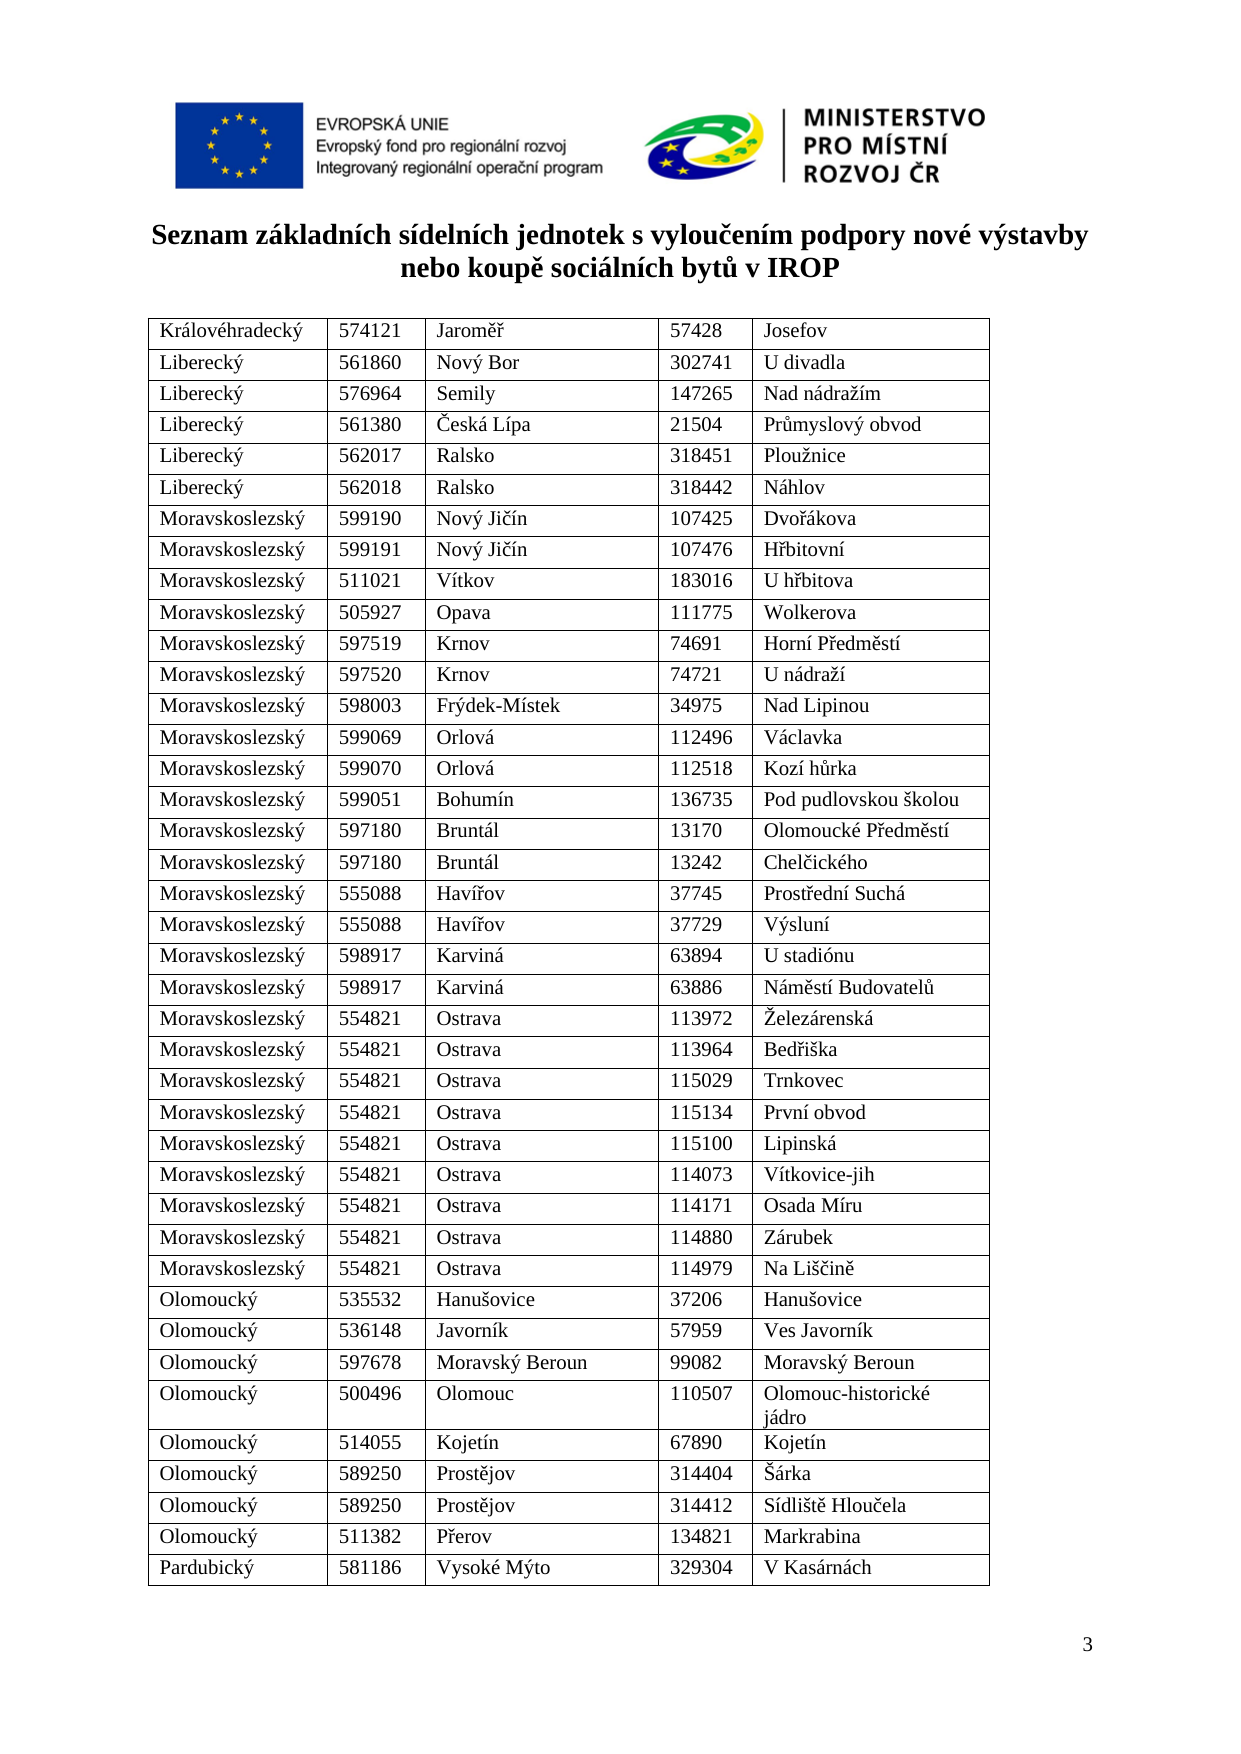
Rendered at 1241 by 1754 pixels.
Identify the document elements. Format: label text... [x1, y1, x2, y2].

table_cell Olomoucký [149, 1319, 327, 1349]
table_cell Moravskoslezský [149, 944, 327, 974]
table_cell Karviná [426, 944, 658, 974]
table_cell 329304 [659, 1555, 752, 1585]
table_cell Sídliště Hloučela [753, 1493, 989, 1523]
table_cell 114073 [659, 1162, 752, 1192]
table_cell 511382 [328, 1524, 425, 1554]
table_cell 597519 [328, 631, 425, 661]
table_cell Vítkovice-jih [753, 1162, 989, 1192]
table_cell Osada Míru [753, 1194, 989, 1224]
table_cell Železárenská [753, 1006, 989, 1036]
table_cell Šárka [753, 1461, 989, 1492]
table_cell Ostrava [426, 1100, 658, 1130]
table_cell 562018 [328, 475, 425, 505]
table_cell Moravskoslezský [149, 506, 327, 536]
table_cell Jaroměř [426, 319, 658, 349]
table_cell 302741 [659, 350, 752, 380]
table_cell 99082 [659, 1350, 752, 1380]
table_cell Markrabina [753, 1524, 989, 1554]
table_cell 134821 [659, 1524, 752, 1554]
table_cell 114880 [659, 1225, 752, 1255]
table_cell Orlová [426, 725, 658, 755]
table_cell 554821 [328, 1162, 425, 1192]
table_cell Moravskoslezský [149, 819, 327, 849]
table_cell Olomoucký [149, 1461, 327, 1492]
table_cell Moravskoslezský [149, 600, 327, 630]
table_cell Kozí hůrka [753, 756, 989, 786]
table_cell Javorník [426, 1319, 658, 1349]
table_cell Moravskoslezský [149, 1069, 327, 1099]
table_cell Moravskoslezský [149, 881, 327, 911]
table_cell Moravský Beroun [426, 1350, 658, 1380]
table_cell Náhlov [753, 475, 989, 505]
table_cell V Kasárnách [753, 1555, 989, 1585]
table_cell Moravskoslezský [149, 1131, 327, 1161]
table_cell Ostrava [426, 1131, 658, 1161]
table_cell Moravskoslezský [149, 1100, 327, 1130]
table_cell 576964 [328, 381, 425, 411]
table_cell Ostrava [426, 1006, 658, 1036]
table_cell Olomoucký [149, 1493, 327, 1523]
table_cell Olomoucké Předměstí [753, 819, 989, 849]
table_cell 57428 [659, 319, 752, 349]
table_cell Krnov [426, 662, 658, 692]
table_cell 114171 [659, 1194, 752, 1224]
table_cell Karviná [426, 975, 658, 1005]
table_cell Moravskoslezský [149, 850, 327, 880]
table_cell 107476 [659, 537, 752, 567]
table_cell Na Liščině [753, 1256, 989, 1286]
table_cell 63886 [659, 975, 752, 1005]
table_cell Ralsko [426, 444, 658, 474]
table_cell 21504 [659, 412, 752, 442]
picture [147, 73, 1013, 217]
table_cell Kojetín [753, 1430, 989, 1460]
table_cell 115100 [659, 1131, 752, 1161]
table_cell Zárubek [753, 1225, 989, 1255]
table_cell 511021 [328, 569, 425, 599]
table_cell Frýdek-Místek [426, 694, 658, 724]
table_cell 112496 [659, 725, 752, 755]
table_cell Nad nádražím [753, 381, 989, 411]
table_cell 113972 [659, 1006, 752, 1036]
table_cell 114979 [659, 1256, 752, 1286]
table_cell Prostějov [426, 1493, 658, 1523]
table_cell První obvod [753, 1100, 989, 1130]
table_cell 562017 [328, 444, 425, 474]
table_cell Lipinská [753, 1131, 989, 1161]
table_cell 314404 [659, 1461, 752, 1492]
table_cell 74721 [659, 662, 752, 692]
table_cell Bruntál [426, 850, 658, 880]
table_cell Vítkov [426, 569, 658, 599]
table_cell 554821 [328, 1069, 425, 1099]
table_cell Olomouc [426, 1381, 658, 1429]
table_cell 37729 [659, 912, 752, 942]
table_cell 554821 [328, 1131, 425, 1161]
table_cell 599069 [328, 725, 425, 755]
table_cell 597180 [328, 819, 425, 849]
table_cell Semily [426, 381, 658, 411]
table_cell 111775 [659, 600, 752, 630]
table_cell 500496 [328, 1381, 425, 1429]
table_cell Moravskoslezský [149, 569, 327, 599]
table_cell 581186 [328, 1555, 425, 1585]
table_cell Přerov [426, 1524, 658, 1554]
table_cell 555088 [328, 912, 425, 942]
table_cell 561860 [328, 350, 425, 380]
table_cell Olomoucký [149, 1350, 327, 1380]
table_cell Horní Předměstí [753, 631, 989, 661]
table_cell Královéhradecký [149, 319, 327, 349]
table_cell Liberecký [149, 350, 327, 380]
table_cell 599190 [328, 506, 425, 536]
table_cell 112518 [659, 756, 752, 786]
table_cell 63894 [659, 944, 752, 974]
table_cell 318442 [659, 475, 752, 505]
table_cell 554821 [328, 1225, 425, 1255]
table_cell 589250 [328, 1493, 425, 1523]
table_cell Olomoucký [149, 1430, 327, 1460]
table_cell Bruntál [426, 819, 658, 849]
table_cell Ralsko [426, 475, 658, 505]
table_cell Olomoucký [149, 1381, 327, 1429]
table_cell Ploužnice [753, 444, 989, 474]
table_cell Dvořákova [753, 506, 989, 536]
table_cell Ostrava [426, 1225, 658, 1255]
table_cell Moravskoslezský [149, 662, 327, 692]
table_cell Moravskoslezský [149, 1162, 327, 1192]
table_cell 599051 [328, 787, 425, 817]
table_cell 147265 [659, 381, 752, 411]
table_cell 598917 [328, 975, 425, 1005]
table_cell Moravskoslezský [149, 912, 327, 942]
table_cell Liberecký [149, 475, 327, 505]
table_cell Průmyslový obvod [753, 412, 989, 442]
table_cell U hřbitova [753, 569, 989, 599]
table_cell Ves Javorník [753, 1319, 989, 1349]
table_cell Opava [426, 600, 658, 630]
table_cell Česká Lípa [426, 412, 658, 442]
table_cell Moravskoslezský [149, 1256, 327, 1286]
table_cell Náměstí Budovatelů [753, 975, 989, 1005]
table_cell 183016 [659, 569, 752, 599]
table_cell 597678 [328, 1350, 425, 1380]
table_cell Hanušovice [753, 1287, 989, 1317]
table_cell 107425 [659, 506, 752, 536]
table_cell 574121 [328, 319, 425, 349]
table_cell Nový Jičín [426, 506, 658, 536]
table_cell 74691 [659, 631, 752, 661]
table_cell 13170 [659, 819, 752, 849]
table_cell Prostřední Suchá [753, 881, 989, 911]
table_cell 34975 [659, 694, 752, 724]
table_cell Ostrava [426, 1162, 658, 1192]
table_cell Ostrava [426, 1069, 658, 1099]
table_cell 136735 [659, 787, 752, 817]
table_cell Olomoucký [149, 1524, 327, 1554]
table_cell Ostrava [426, 1194, 658, 1224]
table_cell Orlová [426, 756, 658, 786]
table_cell 67890 [659, 1430, 752, 1460]
table_cell 598917 [328, 944, 425, 974]
table_cell 113964 [659, 1037, 752, 1067]
table_cell Moravskoslezský [149, 631, 327, 661]
table_cell 561380 [328, 412, 425, 442]
table_cell Moravskoslezský [149, 537, 327, 567]
table_cell Moravskoslezský [149, 1037, 327, 1067]
table_cell 555088 [328, 881, 425, 911]
table_cell 589250 [328, 1461, 425, 1492]
table_cell 554821 [328, 1006, 425, 1036]
table_cell Ostrava [426, 1256, 658, 1286]
table_cell 115029 [659, 1069, 752, 1099]
table_cell 554821 [328, 1256, 425, 1286]
table_cell 505927 [328, 600, 425, 630]
table_cell Moravský Beroun [753, 1350, 989, 1380]
table_cell Pardubický [149, 1555, 327, 1585]
table_cell Nový Jičín [426, 537, 658, 567]
table_cell Olomouc-historické jádro [753, 1381, 989, 1429]
table_cell Moravskoslezský [149, 1225, 327, 1255]
table_cell Olomoucký [149, 1287, 327, 1317]
table_cell Výsluní [753, 912, 989, 942]
table_cell U divadla [753, 350, 989, 380]
table_cell Moravskoslezský [149, 694, 327, 724]
table_cell 554821 [328, 1037, 425, 1067]
table_cell 536148 [328, 1319, 425, 1349]
table_cell Nad Lipinou [753, 694, 989, 724]
table_cell Trnkovec [753, 1069, 989, 1099]
table_cell 597520 [328, 662, 425, 692]
table_cell 599070 [328, 756, 425, 786]
table_cell 598003 [328, 694, 425, 724]
table_cell Prostějov [426, 1461, 658, 1492]
table_cell 318451 [659, 444, 752, 474]
table_cell Liberecký [149, 444, 327, 474]
table_cell 514055 [328, 1430, 425, 1460]
table_cell 110507 [659, 1381, 752, 1429]
table_cell Moravskoslezský [149, 725, 327, 755]
table_cell 57959 [659, 1319, 752, 1349]
table_cell Ostrava [426, 1037, 658, 1067]
table_cell Moravskoslezský [149, 787, 327, 817]
table_cell Pod pudlovskou školou [753, 787, 989, 817]
table_cell U nádraží [753, 662, 989, 692]
table_cell Moravskoslezský [149, 1194, 327, 1224]
table_cell Bohumín [426, 787, 658, 817]
table_cell Vysoké Mýto [426, 1555, 658, 1585]
table_cell Krnov [426, 631, 658, 661]
table_cell Moravskoslezský [149, 756, 327, 786]
table_cell Václavka [753, 725, 989, 755]
table_cell 37206 [659, 1287, 752, 1317]
table_cell Nový Bor [426, 350, 658, 380]
table_cell 37745 [659, 881, 752, 911]
table_cell U stadiónu [753, 944, 989, 974]
table_cell Havířov [426, 881, 658, 911]
table_cell 535532 [328, 1287, 425, 1317]
table_cell 115134 [659, 1100, 752, 1130]
table_cell Moravskoslezský [149, 975, 327, 1005]
table_cell 599191 [328, 537, 425, 567]
table_cell Chelčického [753, 850, 989, 880]
table_cell 314412 [659, 1493, 752, 1523]
table_cell Hřbitovní [753, 537, 989, 567]
table_cell 554821 [328, 1194, 425, 1224]
table_cell Havířov [426, 912, 658, 942]
table_cell 597180 [328, 850, 425, 880]
table_cell 13242 [659, 850, 752, 880]
table_cell Bedřiška [753, 1037, 989, 1067]
table_cell 554821 [328, 1100, 425, 1130]
table_cell Liberecký [149, 412, 327, 442]
table_cell Kojetín [426, 1430, 658, 1460]
table_cell Liberecký [149, 381, 327, 411]
table_cell Wolkerova [753, 600, 989, 630]
table_cell Moravskoslezský [149, 1006, 327, 1036]
table_cell Josefov [753, 319, 989, 349]
table_cell Hanušovice [426, 1287, 658, 1317]
